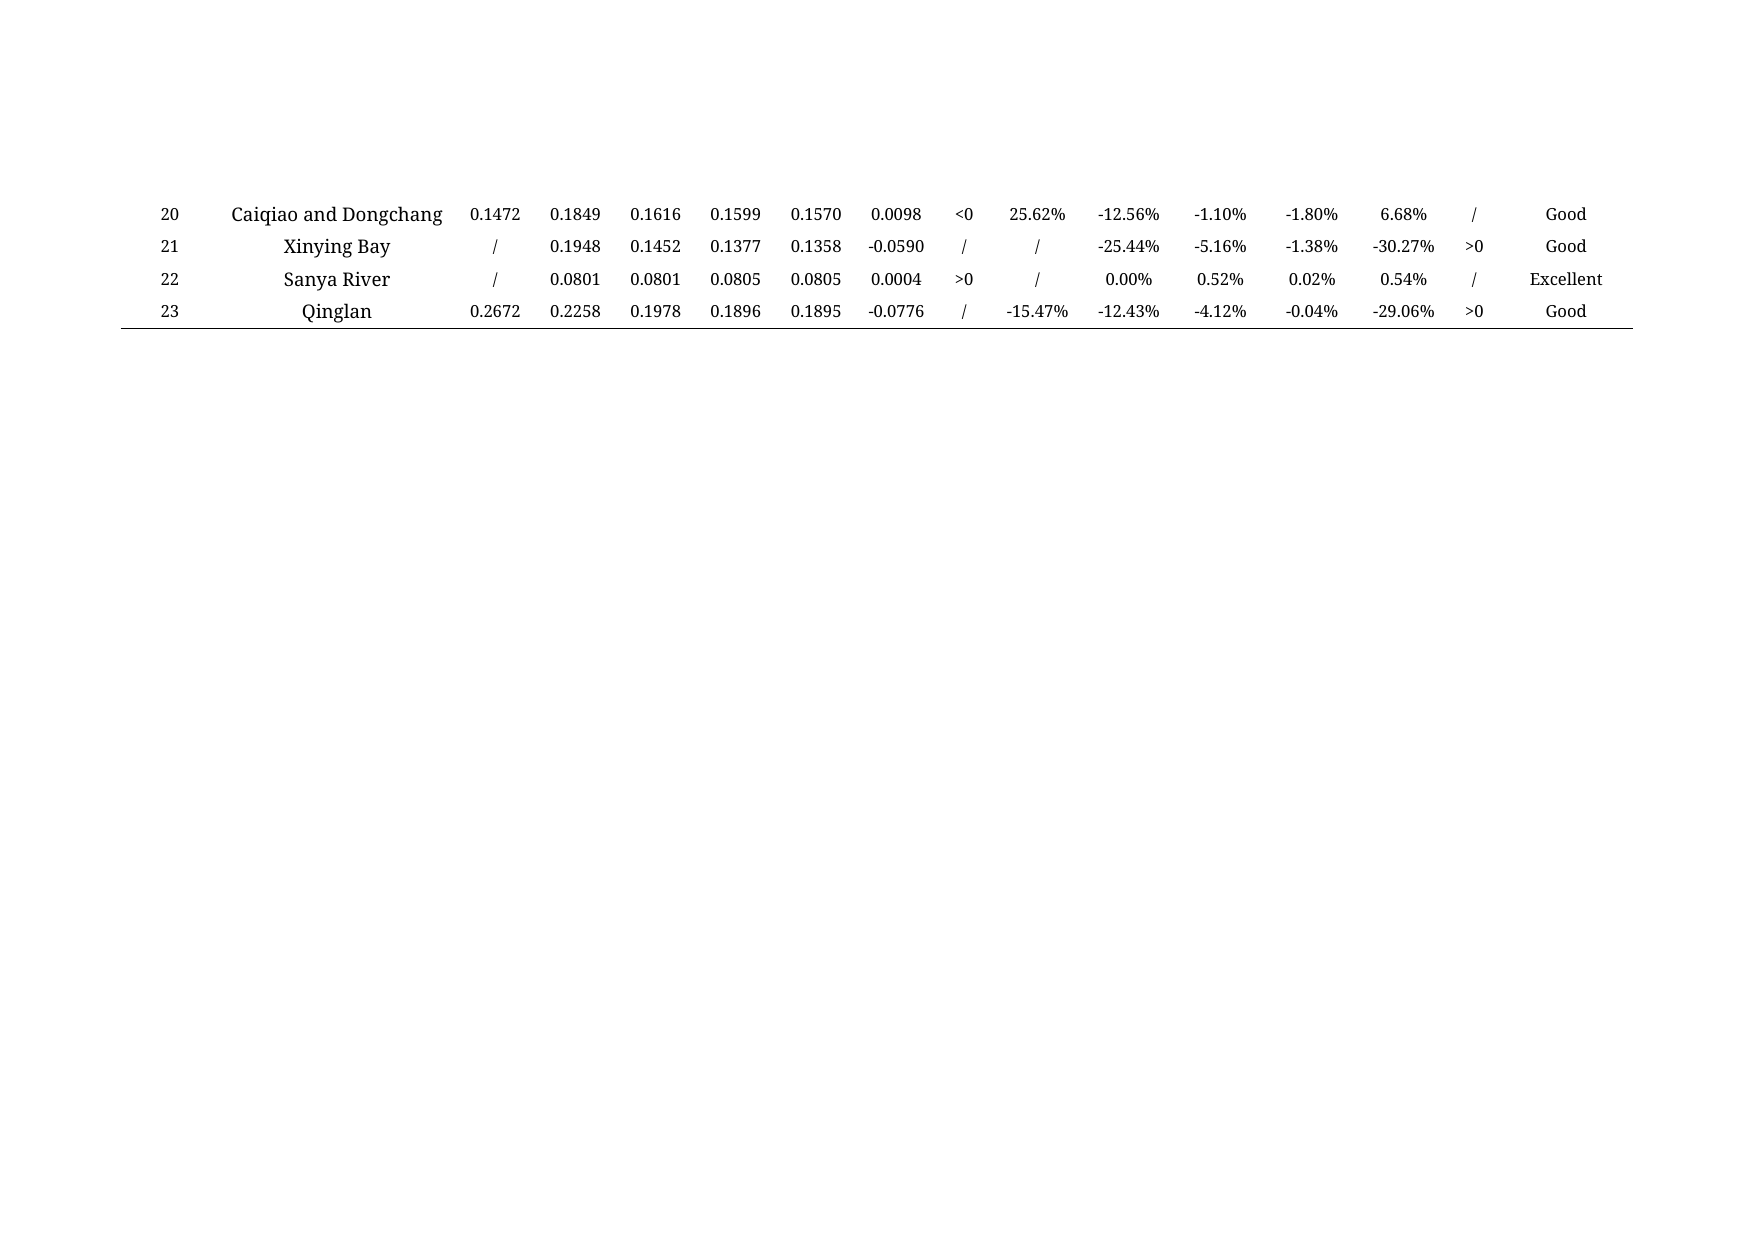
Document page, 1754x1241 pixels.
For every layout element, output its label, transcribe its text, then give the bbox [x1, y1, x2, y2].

table_cell / [992, 230, 1083, 263]
table_cell 25.62% [992, 198, 1083, 230]
table_cell 6.68% [1358, 198, 1449, 230]
table_cell / [936, 230, 992, 263]
table_cell -1.10% [1175, 198, 1266, 230]
table_cell 0.1452 [615, 230, 696, 263]
table_cell 0.0805 [776, 263, 856, 295]
table_cell / [992, 263, 1083, 295]
table_cell 0.0801 [615, 263, 696, 295]
table_cell 0.1377 [696, 230, 776, 263]
table_cell 0.00% [1083, 263, 1174, 295]
table_cell 0.1616 [615, 198, 696, 230]
table_cell 22 [121, 263, 219, 295]
table_cell -0.0590 [856, 230, 936, 263]
table_cell -25.44% [1083, 230, 1174, 263]
table_cell 0.2672 [455, 295, 535, 328]
table_cell >0 [936, 263, 992, 295]
table_cell >0 [1449, 230, 1499, 263]
table_cell -1.80% [1266, 198, 1358, 230]
table_cell 0.0004 [856, 263, 936, 295]
table_cell -12.56% [1083, 198, 1174, 230]
table_cell Caiqiao and Dongchang [219, 198, 455, 230]
table_cell Sanya River [219, 263, 455, 295]
table_cell 0.1358 [776, 230, 856, 263]
table_cell 0.0805 [696, 263, 776, 295]
table_cell / [455, 263, 535, 295]
table_cell 21 [121, 230, 219, 263]
table_cell Excellent [1499, 263, 1633, 295]
table_cell -0.0776 [856, 295, 936, 328]
table_cell Good [1499, 295, 1633, 328]
table_cell 0.1896 [696, 295, 776, 328]
table_cell / [936, 295, 992, 328]
table_cell -15.47% [992, 295, 1083, 328]
table_cell Xinying Bay [219, 230, 455, 263]
table_cell 0.52% [1175, 263, 1266, 295]
table_cell 0.1472 [455, 198, 535, 230]
table_cell -12.43% [1083, 295, 1174, 328]
table_cell 0.1895 [776, 295, 856, 328]
table_cell / [1449, 263, 1499, 295]
table_cell 23 [121, 295, 219, 328]
table_cell -5.16% [1175, 230, 1266, 263]
table_cell >0 [1449, 295, 1499, 328]
table_cell Qinglan [219, 295, 455, 328]
table_cell -4.12% [1175, 295, 1266, 328]
table_cell 0.2258 [535, 295, 615, 328]
table_cell / [455, 230, 535, 263]
table_cell 0.1978 [615, 295, 696, 328]
table_cell 0.02% [1266, 263, 1358, 295]
table_cell Good [1499, 198, 1633, 230]
table_cell 0.1599 [696, 198, 776, 230]
table_cell 0.1948 [535, 230, 615, 263]
table_cell 0.54% [1358, 263, 1449, 295]
table_cell 20 [121, 198, 219, 230]
table_cell 0.0098 [856, 198, 936, 230]
table_cell -0.04% [1266, 295, 1358, 328]
table_cell / [1449, 198, 1499, 230]
table_cell -29.06% [1358, 295, 1449, 328]
table_cell -30.27% [1358, 230, 1449, 263]
table_cell <0 [936, 198, 992, 230]
table_cell 0.0801 [535, 263, 615, 295]
table_cell 0.1849 [535, 198, 615, 230]
table_cell 0.1570 [776, 198, 856, 230]
table_cell Good [1499, 230, 1633, 263]
table_cell -1.38% [1266, 230, 1358, 263]
